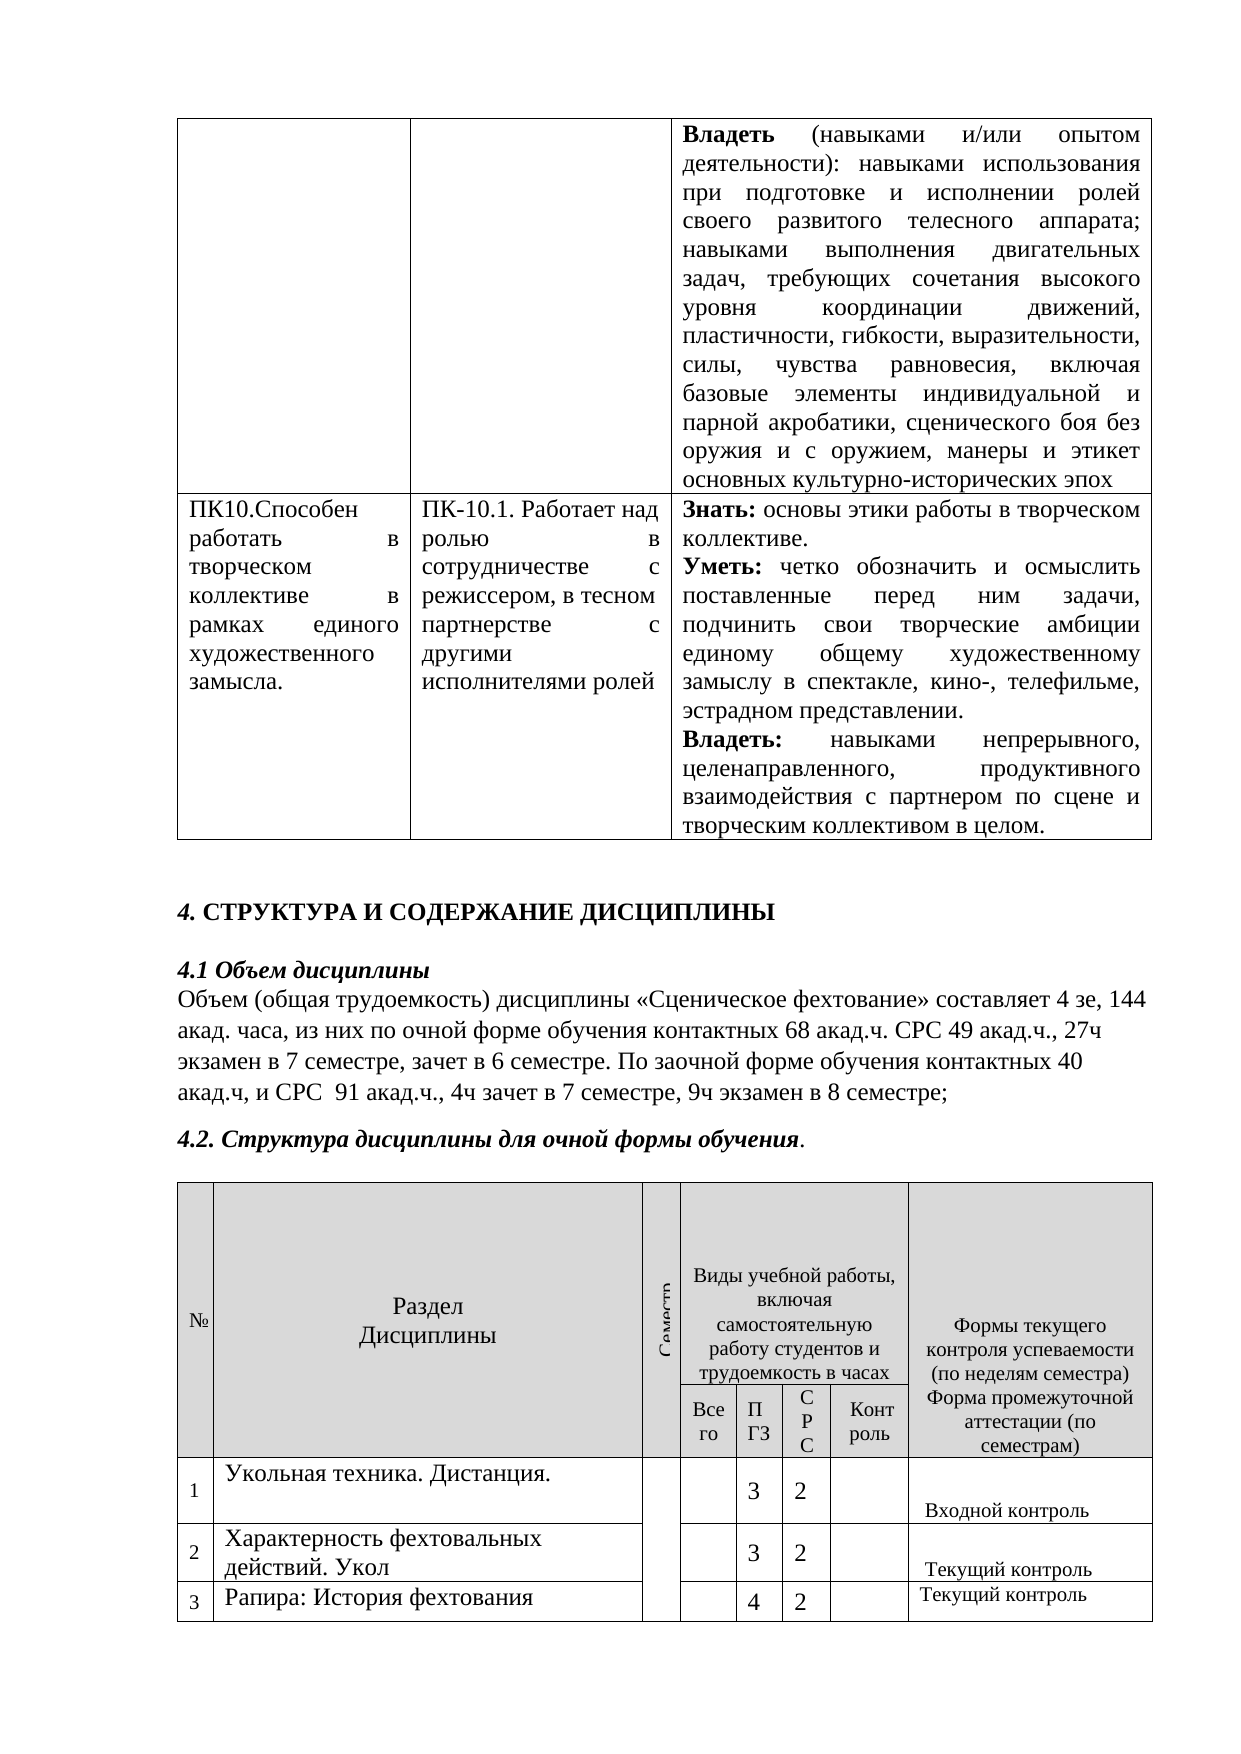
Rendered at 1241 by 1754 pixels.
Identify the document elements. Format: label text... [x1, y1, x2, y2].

table_cell 2 [178, 1524, 213, 1581]
table_cell Укольная техника. Дистанция. [214, 1458, 642, 1522]
table_cell Текущий контроль [909, 1524, 1152, 1581]
table_cell [681, 1524, 736, 1581]
table_header Семестр [643, 1183, 680, 1457]
table_cell ПГЗ [737, 1385, 782, 1457]
table_cell Входной контроль [909, 1458, 1152, 1522]
table_cell 3 [737, 1524, 782, 1581]
table_cell [681, 1458, 736, 1522]
text 4. СТРУКТУРА И СОДЕРЖАНИЕ ДИСЦИПЛИНЫ [177, 897, 1152, 926]
table_cell Знать: основы этики работы в творческом коллективе. Уметь: четко обозначить и осмыслить поставленные перед ним задачи, подчинить свои творческие амбиции единому общему художественному замыслу в спектакле, кино-, телефильме, эстрадном представлении. Владеть: навыками непрерывного, целенаправленного, продуктивного взаимодействия с партнером по сцене и творческим коллективом в целом. [672, 494, 1151, 839]
table_cell [831, 1582, 908, 1621]
table_cell Всего [681, 1385, 736, 1457]
table_cell 6 [643, 1458, 680, 1621]
table_cell 1 [178, 1458, 213, 1522]
text 4.1 Объем дисциплины [177, 955, 1152, 984]
table_cell 2 [783, 1582, 830, 1621]
table_cell 4 [737, 1582, 782, 1621]
table_header Виды учебной работы, включая самостоятельную работу студентов и трудоемкость в часах [681, 1183, 908, 1384]
table_cell ПК10.Способен работать в творческом коллективе в рамках единого художественного замысла. [178, 494, 410, 839]
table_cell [672, 119, 1151, 493]
table_header Раздел Дисциплины [214, 1183, 642, 1457]
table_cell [411, 119, 671, 493]
table_cell 3 [737, 1458, 782, 1522]
table_cell Текущий контроль [909, 1582, 1152, 1621]
table_cell Контроль [831, 1385, 908, 1457]
table_cell [831, 1524, 908, 1581]
table_cell [681, 1582, 736, 1621]
table_cell [831, 1458, 908, 1522]
table_cell 2 [783, 1524, 830, 1581]
table_cell Характерность фехтовальных действий. Укол [214, 1524, 642, 1581]
table_header Формы текущего контроля успеваемости (по неделям семестра) Форма промежуточной аттестации (по семестрам) [909, 1183, 1152, 1457]
table_cell 2 [783, 1458, 830, 1522]
text Объем (общая трудоемкость) дисциплины «Сценическое фехтование» составляет 4 зе, 144 акад. часа, из них по очной форме обучения контактных 68 акад.ч. СРС 49 акад.ч., 27ч экзамен в 7 семестре, зачет в 6 семестре. По заочной форме обучения контактных 40 акад.ч, и СРС 91 акад.ч., 4ч зачет в 7 семестре, 9ч экзамен в 8 семестре; [177, 984, 1152, 1106]
table_cell СРС [783, 1385, 830, 1457]
table_header № [178, 1183, 213, 1457]
table_cell 3 [178, 1582, 213, 1621]
text 4.2. Структура дисциплины для очной формы обучения. [177, 1124, 1152, 1153]
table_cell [178, 119, 410, 493]
table_cell ПК-10.1. Работает над ролью в сотрудничестве с режиссером, в тесном партнерстве с другими исполнителями ролей [411, 494, 671, 839]
table_cell Рапира: История фехтования [214, 1582, 642, 1621]
